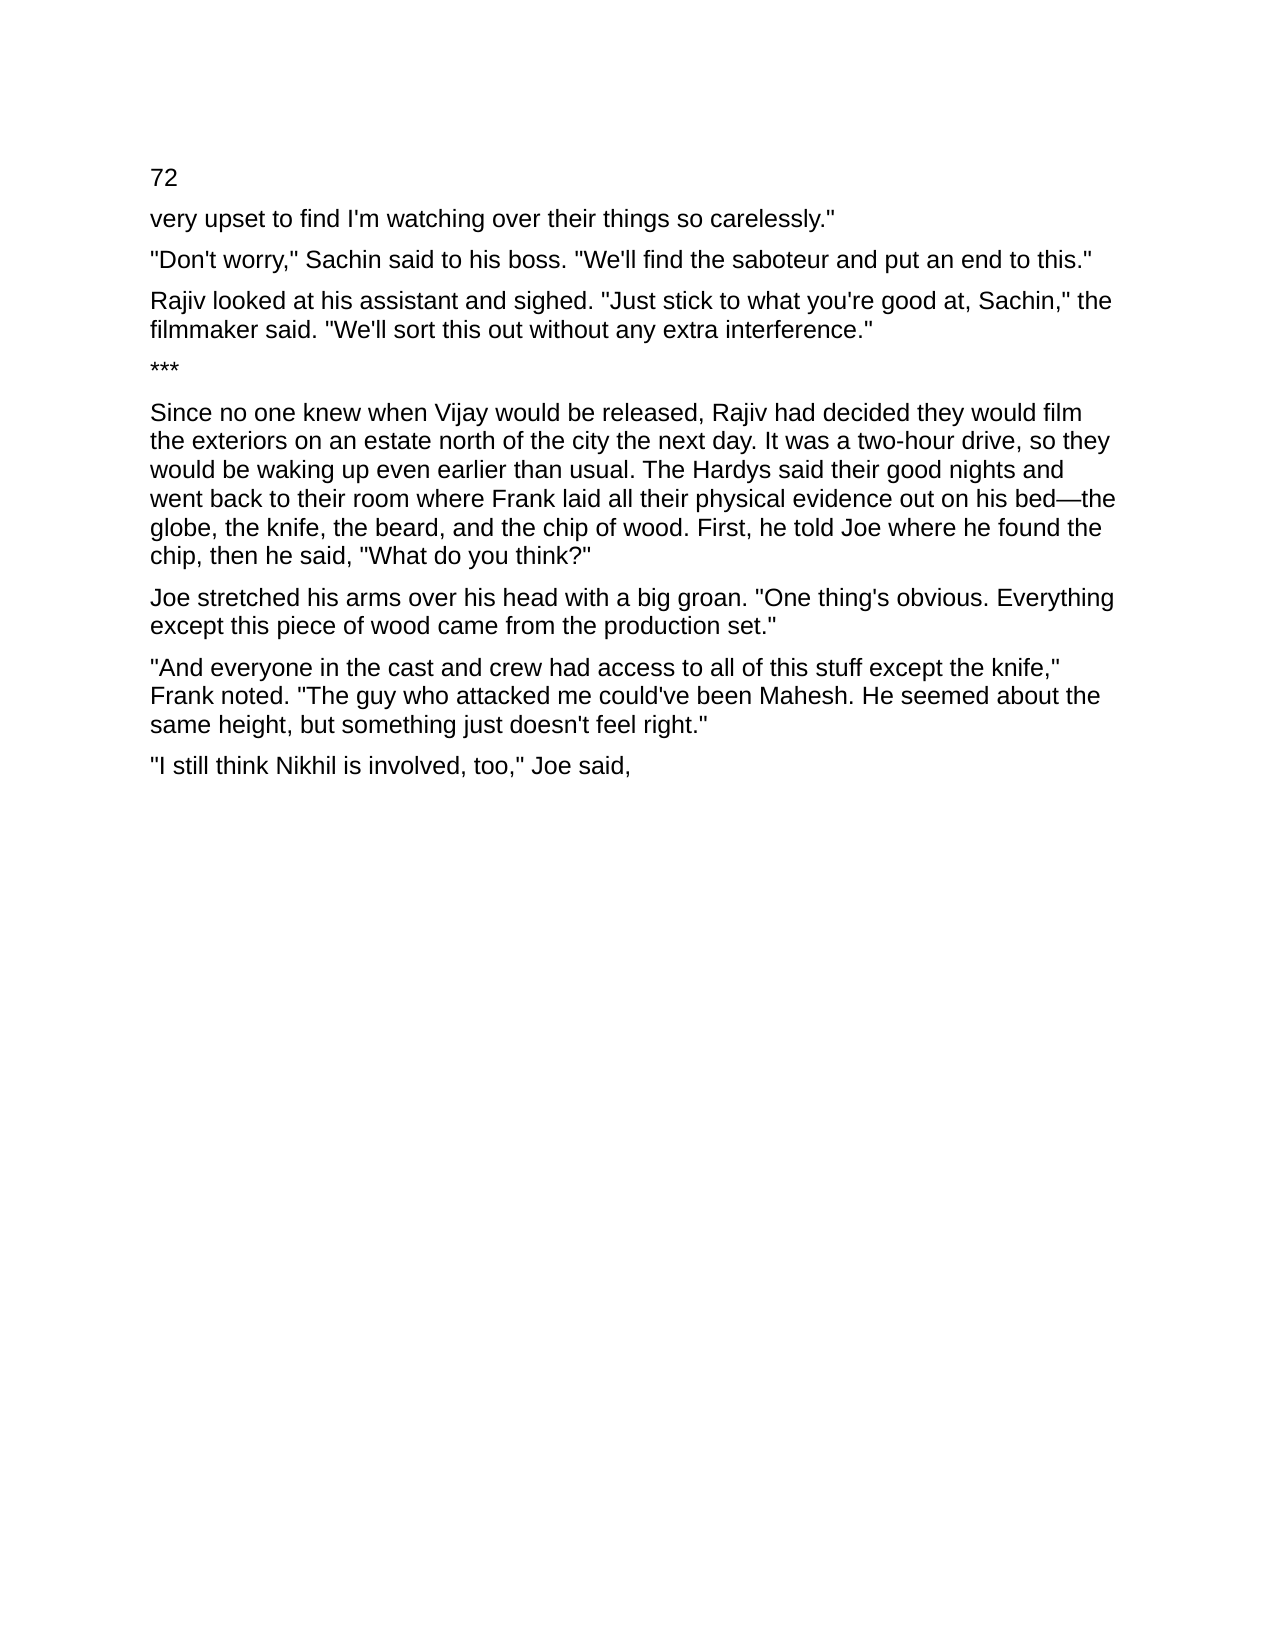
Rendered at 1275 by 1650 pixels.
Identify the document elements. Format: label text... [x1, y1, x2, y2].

text *** [150, 356, 1125, 385]
text "Don't worry," Sachin said to his boss. "We'll find the saboteur and put an end to this." [150, 245, 1125, 274]
text "And everyone in the cast and crew had access to all of this stuff except the knife," Frank noted. "The guy who attacked me could've been Mahesh. He seemed about the same height, but something just doesn't feel right." [150, 652, 1125, 739]
text very upset to find I'm watching over their things so carelessly." [150, 204, 1125, 232]
text Joe stretched his arms over his head with a big groan. "One thing's obvious. Everything except this piece of wood came from the production set." [150, 582, 1125, 640]
text Rajiv looked at his assistant and sighed. "Just stick to what you're good at, Sachin," the filmmaker said. "We'll sort this out without any extra interference." [150, 286, 1125, 344]
text "I still think Nikhil is involved, too," Joe said, [150, 751, 1125, 780]
text Since no one knew when Vijay would be released, Rajiv had decided they would film the exteriors on an estate north of the city the next day. It was a two-hour drive, so they would be waking up even earlier than usual. The Hardys said their good nights and went back to their room where Frank laid all their physical evidence out on his bed—the globe, the knife, the beard, and the chip of wood. First, he told Joe where he found the chip, then he said, "What do you think?" [150, 397, 1125, 570]
text 72 [150, 162, 1125, 191]
